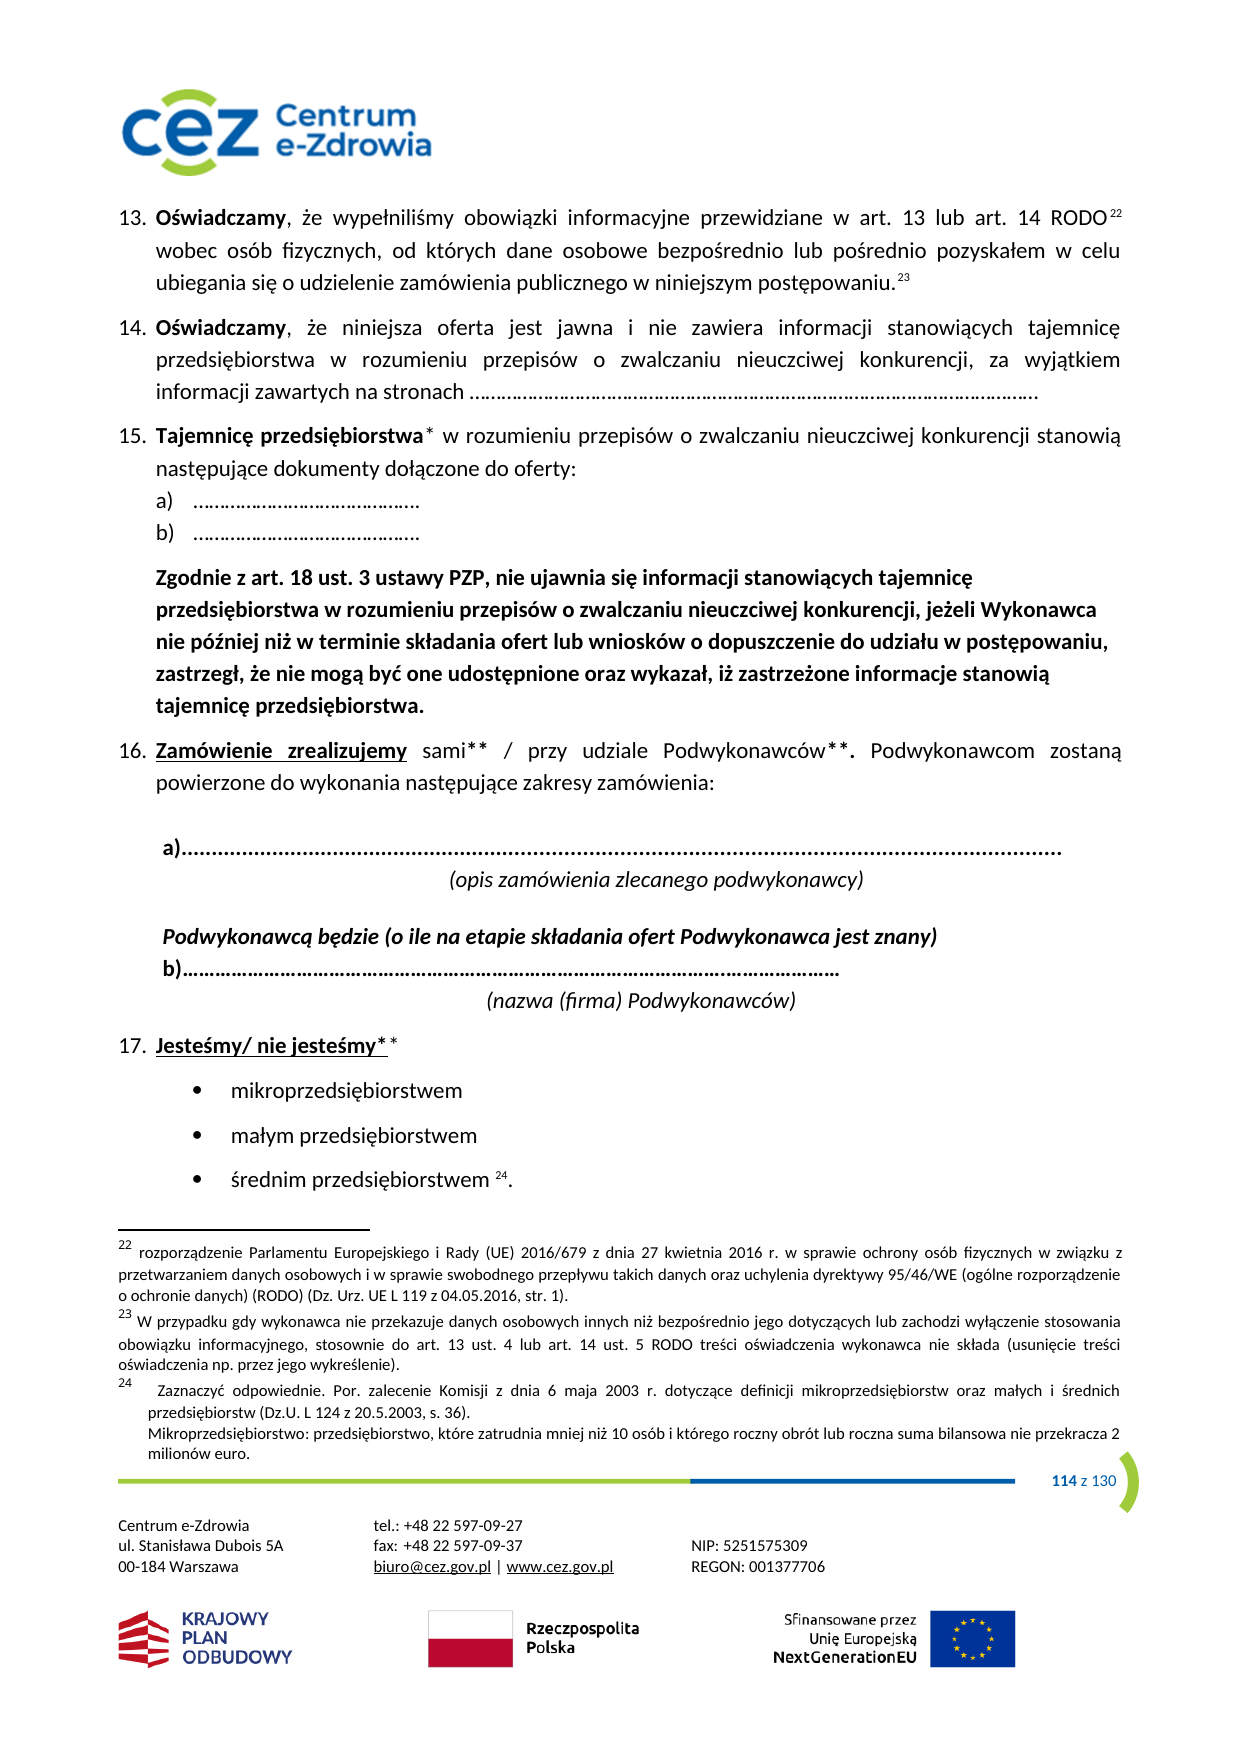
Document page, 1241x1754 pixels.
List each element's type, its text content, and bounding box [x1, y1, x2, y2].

list ……………………………………. [156, 518, 1122, 546]
text a) [118, 833, 1122, 861]
text (nazwa (firma) Podwykonawców) [162, 987, 1122, 1015]
picture [99, 1591, 308, 1687]
text b)……………………………………………………………………………………….………………… [162, 954, 1122, 982]
picture [118, 88, 435, 176]
text (opis zamówienia zlecanego podwykonawcy) [118, 865, 1122, 893]
picture [405, 1591, 656, 1686]
picture [1117, 1449, 1141, 1515]
picture [753, 1591, 1034, 1686]
list średnim przedsiębiorstwem . [193, 1165, 1122, 1193]
list ……………………………………. [156, 486, 1122, 514]
text Podwykonawcą będzie (o ile na etapie składania ofert Podwykonawca jest znany) [118, 922, 1122, 950]
list Tajemnicę przedsiębiorstwa* w rozumieniu przepisów o zwalczaniu nieuczciwej konkurencji stanowią następujące dokumenty dołączone do oferty: [118, 422, 1122, 482]
list Zamówienie zrealizujemy sami** / przy udziale Podwykonawców**. Podwykonawcom zostaną powierzone do wykonania następujące zakresy zamówienia: [118, 736, 1122, 797]
list Oświadczamy, że wypełniliśmy obowiązki informacyjne przewidziane w art. 13 lub art. 14 RODO wobec osób fizycznych, od których dane osobowe bezpośrednio lub pośrednio pozyskałem w celu ubiegania się o udzielenie zamówienia publicznego w niniejszym postępowaniu. [118, 203, 1122, 296]
list Oświadczamy, że niniejsza oferta jest jawna i nie zawiera informacji stanowiących tajemnicę przedsiębiorstwa w rozumieniu przepisów o zwalczaniu nieuczciwej konkurencji, za wyjątkiem informacji zawartych na stronach ……………………………………………………………………………………………… [118, 313, 1122, 405]
text Zgodnie z art. 18 ust. 3 ustawy PZP, nie ujawnia się informacji stanowiących tajemnicę przedsiębiorstwa w rozumieniu przepisów o zwalczaniu nieuczciwej konkurencji, jeżeli Wykonawca nie później niż w terminie składania ofert lub wniosków o dopuszczenie do udziału w postępowaniu, zastrzegł, że nie mogą być one udostępnione oraz wykazał, iż zastrzeżone informacje stanowią tajemnicę przedsiębiorstwa. [156, 563, 1122, 720]
list mikroprzedsiębiorstwem [193, 1076, 1122, 1104]
list Jesteśmy/ nie jesteśmy** [118, 1031, 1122, 1059]
list małym przedsiębiorstwem [193, 1121, 1122, 1149]
